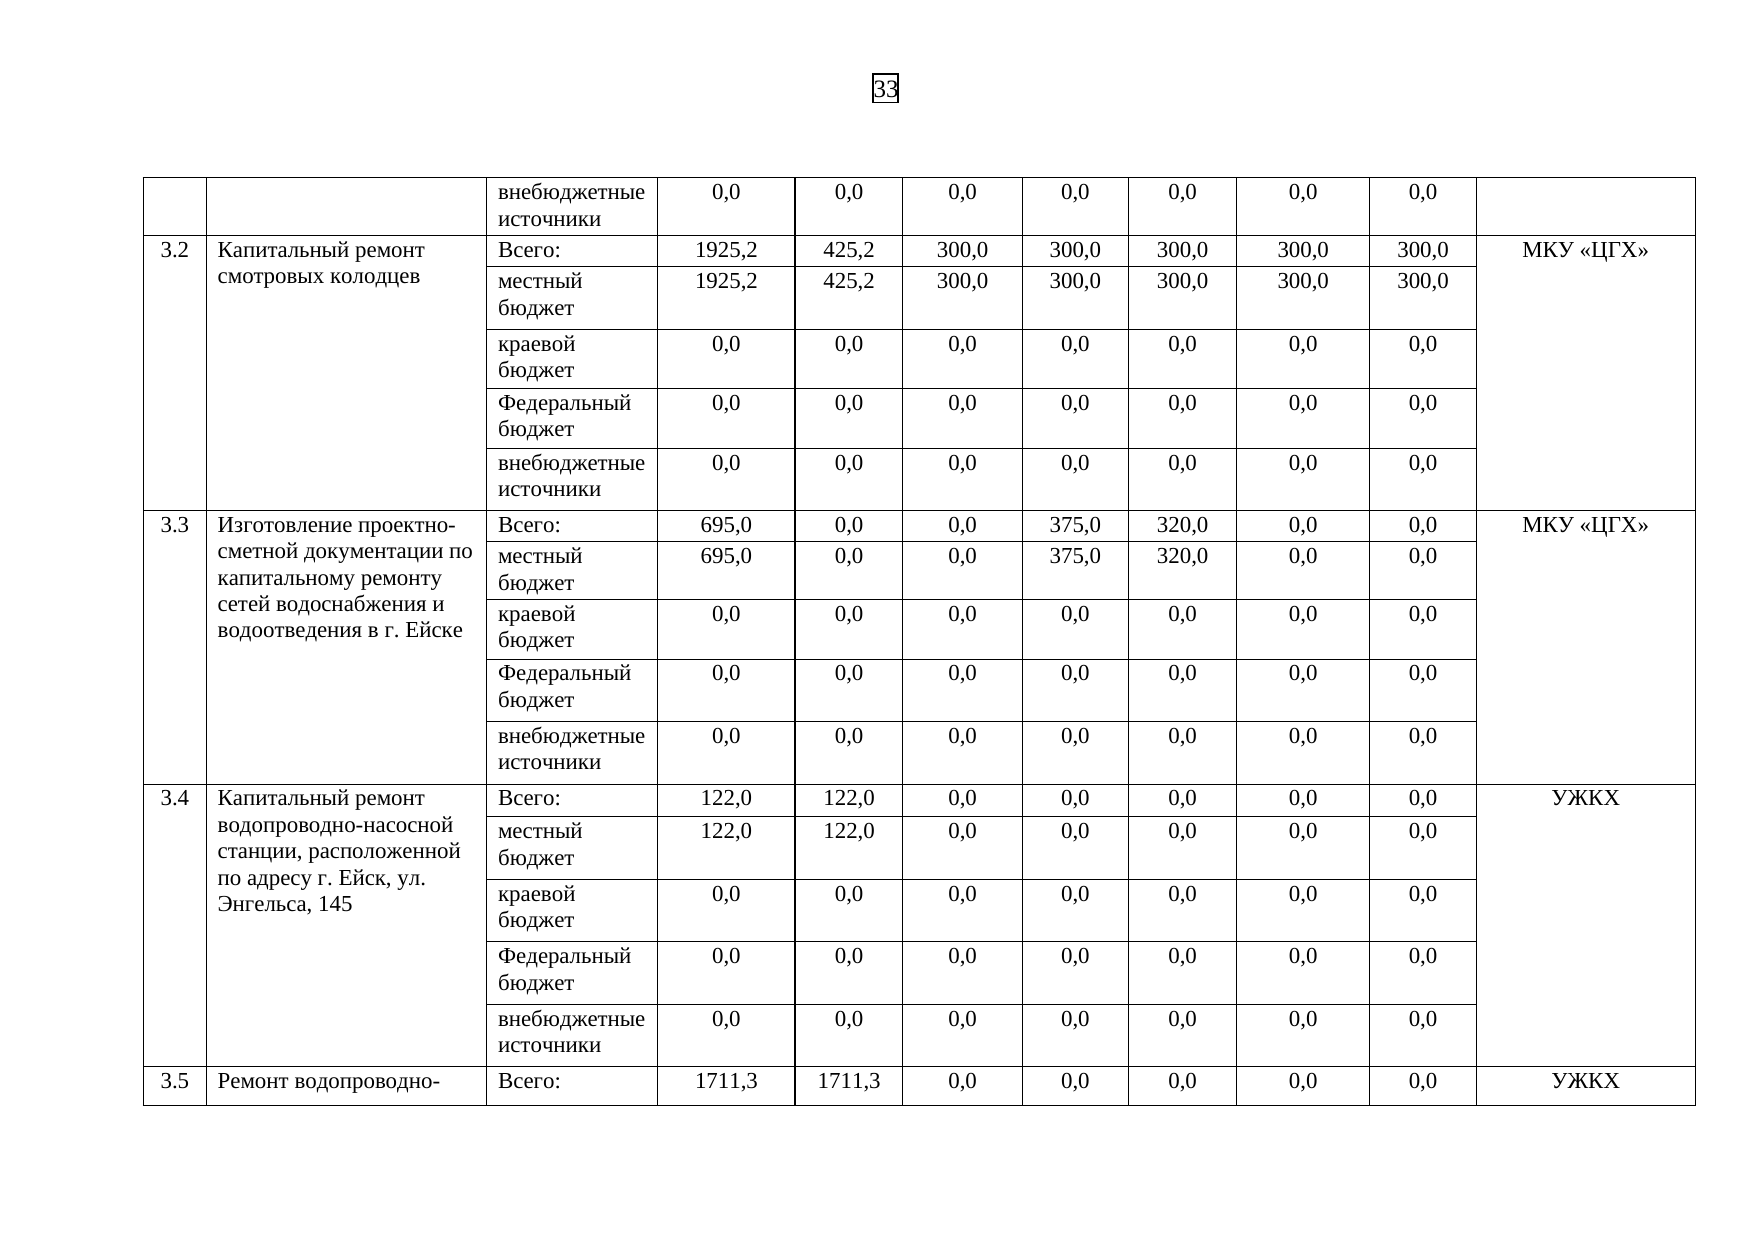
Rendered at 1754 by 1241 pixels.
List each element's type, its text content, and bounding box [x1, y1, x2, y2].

table_cell 300,0 [1023, 236, 1128, 266]
table_cell Всего: [487, 511, 657, 541]
table_cell 320,0 [1129, 511, 1236, 541]
table_cell местный бюджет [487, 817, 657, 879]
table_cell УЖКХ [1477, 1067, 1695, 1105]
table_cell УЖКХ [1477, 785, 1695, 1066]
table_cell 0,0 [658, 449, 794, 510]
table_cell 0,0 [1237, 511, 1369, 541]
table_cell 3.3 [144, 511, 206, 783]
table_cell 0,0 [903, 542, 1022, 599]
table_cell 0,0 [903, 722, 1022, 783]
table_cell 0,0 [796, 660, 902, 721]
table_cell 0,0 [1370, 600, 1476, 658]
table_cell 300,0 [1370, 236, 1476, 266]
table_cell 3.4 [144, 785, 206, 1066]
table_cell 695,0 [658, 511, 794, 541]
table_cell 300,0 [1237, 267, 1369, 329]
table_cell 300,0 [903, 267, 1022, 329]
table_cell 0,0 [658, 330, 794, 388]
table_cell 0,0 [1370, 817, 1476, 879]
table_cell 0,0 [796, 389, 902, 447]
table_cell 0,0 [1023, 785, 1128, 816]
table_cell 0,0 [1370, 542, 1476, 599]
table_cell 0,0 [1129, 449, 1236, 510]
table_cell местный бюджет [487, 542, 657, 599]
table_cell 0,0 [1129, 942, 1236, 1004]
table_cell 0,0 [1237, 449, 1369, 510]
table_cell 0,0 [796, 600, 902, 658]
table_cell 0,0 [903, 785, 1022, 816]
table_cell Капитальный ремонт смотровых колодцев [207, 236, 486, 510]
table_cell 0,0 [1129, 660, 1236, 721]
table_cell 375,0 [1023, 542, 1128, 599]
table_cell 0,0 [796, 722, 902, 783]
table_cell 0,0 [1237, 178, 1369, 235]
table_cell 0,0 [1129, 330, 1236, 388]
table_cell 0,0 [903, 1005, 1022, 1066]
table_cell 0,0 [1129, 817, 1236, 879]
table_cell 0,0 [903, 600, 1022, 658]
table_cell 0,0 [1023, 942, 1128, 1004]
table_cell 0,0 [796, 449, 902, 510]
table_cell 0,0 [658, 178, 794, 235]
table_cell Всего: [487, 236, 657, 266]
table_cell 0,0 [658, 1005, 794, 1066]
table_cell 3.5 [144, 1067, 206, 1105]
table_cell 425,2 [796, 267, 902, 329]
table_cell 0,0 [658, 942, 794, 1004]
table_cell внебюджетные источники [487, 449, 657, 510]
table_cell 0,0 [1129, 1067, 1236, 1105]
table_cell внебюджетные источники [487, 178, 657, 235]
table_cell 0,0 [1370, 511, 1476, 541]
table_cell 0,0 [796, 330, 902, 388]
table_cell 0,0 [1023, 389, 1128, 447]
table_cell 0,0 [1370, 330, 1476, 388]
table_cell Федеральный бюджет [487, 389, 657, 447]
table_cell 1711,3 [658, 1067, 794, 1105]
table_cell 0,0 [1237, 1005, 1369, 1066]
table_cell краевой бюджет [487, 880, 657, 941]
table_cell 0,0 [1023, 449, 1128, 510]
table_cell Всего: [487, 1067, 657, 1105]
table_cell 0,0 [796, 542, 902, 599]
table_cell 0,0 [1370, 942, 1476, 1004]
table_cell 0,0 [903, 880, 1022, 941]
table_cell 0,0 [1237, 880, 1369, 941]
table_cell 0,0 [1237, 785, 1369, 816]
table_cell 0,0 [903, 449, 1022, 510]
table_cell 0,0 [903, 1067, 1022, 1105]
table_cell 0,0 [1237, 1067, 1369, 1105]
table_cell Всего: [487, 785, 657, 816]
table_cell Капитальный ремонт водопроводно-насосной станции, расположенной по адресу г. Ейск, ул. Энгельса, 145 [207, 785, 486, 1066]
table_cell 300,0 [1129, 236, 1236, 266]
table_cell 0,0 [903, 660, 1022, 721]
table_cell местный бюджет [487, 267, 657, 329]
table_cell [207, 1067, 486, 1105]
table_cell 0,0 [658, 660, 794, 721]
table_cell 0,0 [1370, 880, 1476, 941]
table_cell 0,0 [1023, 1067, 1128, 1105]
table_cell 0,0 [658, 600, 794, 658]
table_cell МКУ «ЦГХ» [1477, 511, 1695, 783]
table_cell 0,0 [1370, 722, 1476, 783]
table_cell 0,0 [903, 817, 1022, 879]
table_cell 0,0 [658, 880, 794, 941]
table_cell 3.2 [144, 236, 206, 510]
table_cell 0,0 [903, 178, 1022, 235]
table_cell 0,0 [1023, 1005, 1128, 1066]
table_cell краевой бюджет [487, 330, 657, 388]
table_cell 0,0 [1129, 722, 1236, 783]
table_cell Федеральный бюджет [487, 660, 657, 721]
table_cell 0,0 [903, 389, 1022, 447]
table_cell 0,0 [796, 511, 902, 541]
table_cell 0,0 [903, 330, 1022, 388]
table_cell 0,0 [1370, 389, 1476, 447]
table_cell 0,0 [1023, 722, 1128, 783]
table_cell 0,0 [1129, 389, 1236, 447]
table_cell 0,0 [1129, 600, 1236, 658]
table_cell 0,0 [903, 942, 1022, 1004]
table_cell 300,0 [1023, 267, 1128, 329]
table_cell 0,0 [1129, 785, 1236, 816]
table_cell 0,0 [658, 722, 794, 783]
table_cell 425,2 [796, 236, 902, 266]
table_cell Изготовление проектно-сметной документации по капитальному ремонту сетей водоснабжения и водоотведения в г. Ейске [207, 511, 486, 783]
table_cell 0,0 [1237, 389, 1369, 447]
table_cell 0,0 [1129, 880, 1236, 941]
table_cell 1925,2 [658, 236, 794, 266]
table_cell 122,0 [658, 817, 794, 879]
table_cell 0,0 [1370, 1067, 1476, 1105]
table_cell 122,0 [658, 785, 794, 816]
table_cell 695,0 [658, 542, 794, 599]
table_cell 0,0 [796, 880, 902, 941]
table_cell 0,0 [796, 942, 902, 1004]
table_cell 0,0 [658, 389, 794, 447]
table_cell 0,0 [1023, 330, 1128, 388]
table_cell 0,0 [1023, 817, 1128, 879]
table_cell 0,0 [903, 511, 1022, 541]
table_cell 0,0 [1370, 660, 1476, 721]
table_cell 1711,3 [796, 1067, 902, 1105]
table_cell 0,0 [796, 178, 902, 235]
table_cell Федеральный бюджет [487, 942, 657, 1004]
table_cell 300,0 [903, 236, 1022, 266]
table_cell 0,0 [1129, 178, 1236, 235]
table_cell 0,0 [1370, 1005, 1476, 1066]
table_cell 300,0 [1129, 267, 1236, 329]
table_cell 0,0 [1237, 942, 1369, 1004]
table_cell 0,0 [1023, 178, 1128, 235]
table_cell 0,0 [796, 1005, 902, 1066]
table_cell 0,0 [1237, 817, 1369, 879]
table_cell 320,0 [1129, 542, 1236, 599]
table_cell 0,0 [1129, 1005, 1236, 1066]
table_cell 0,0 [1237, 600, 1369, 658]
table_cell внебюджетные источники [487, 1005, 657, 1066]
table_cell 0,0 [1023, 600, 1128, 658]
table_cell 0,0 [1237, 542, 1369, 599]
table_cell 300,0 [1237, 236, 1369, 266]
table_cell 300,0 [1370, 267, 1476, 329]
table_cell МКУ «ЦГХ» [1477, 236, 1695, 510]
table_cell 0,0 [1370, 449, 1476, 510]
table_cell 122,0 [796, 817, 902, 879]
table_cell 0,0 [1370, 785, 1476, 816]
table_cell 0,0 [1237, 330, 1369, 388]
table_cell краевой бюджет [487, 600, 657, 658]
table_cell 0,0 [1237, 722, 1369, 783]
table_cell внебюджетные источники [487, 722, 657, 783]
table_cell 0,0 [1237, 660, 1369, 721]
table_cell 1925,2 [658, 267, 794, 329]
table_cell 0,0 [1023, 880, 1128, 941]
table_cell 122,0 [796, 785, 902, 816]
table_cell 375,0 [1023, 511, 1128, 541]
table_cell 0,0 [1023, 660, 1128, 721]
table_cell 0,0 [1370, 178, 1476, 235]
